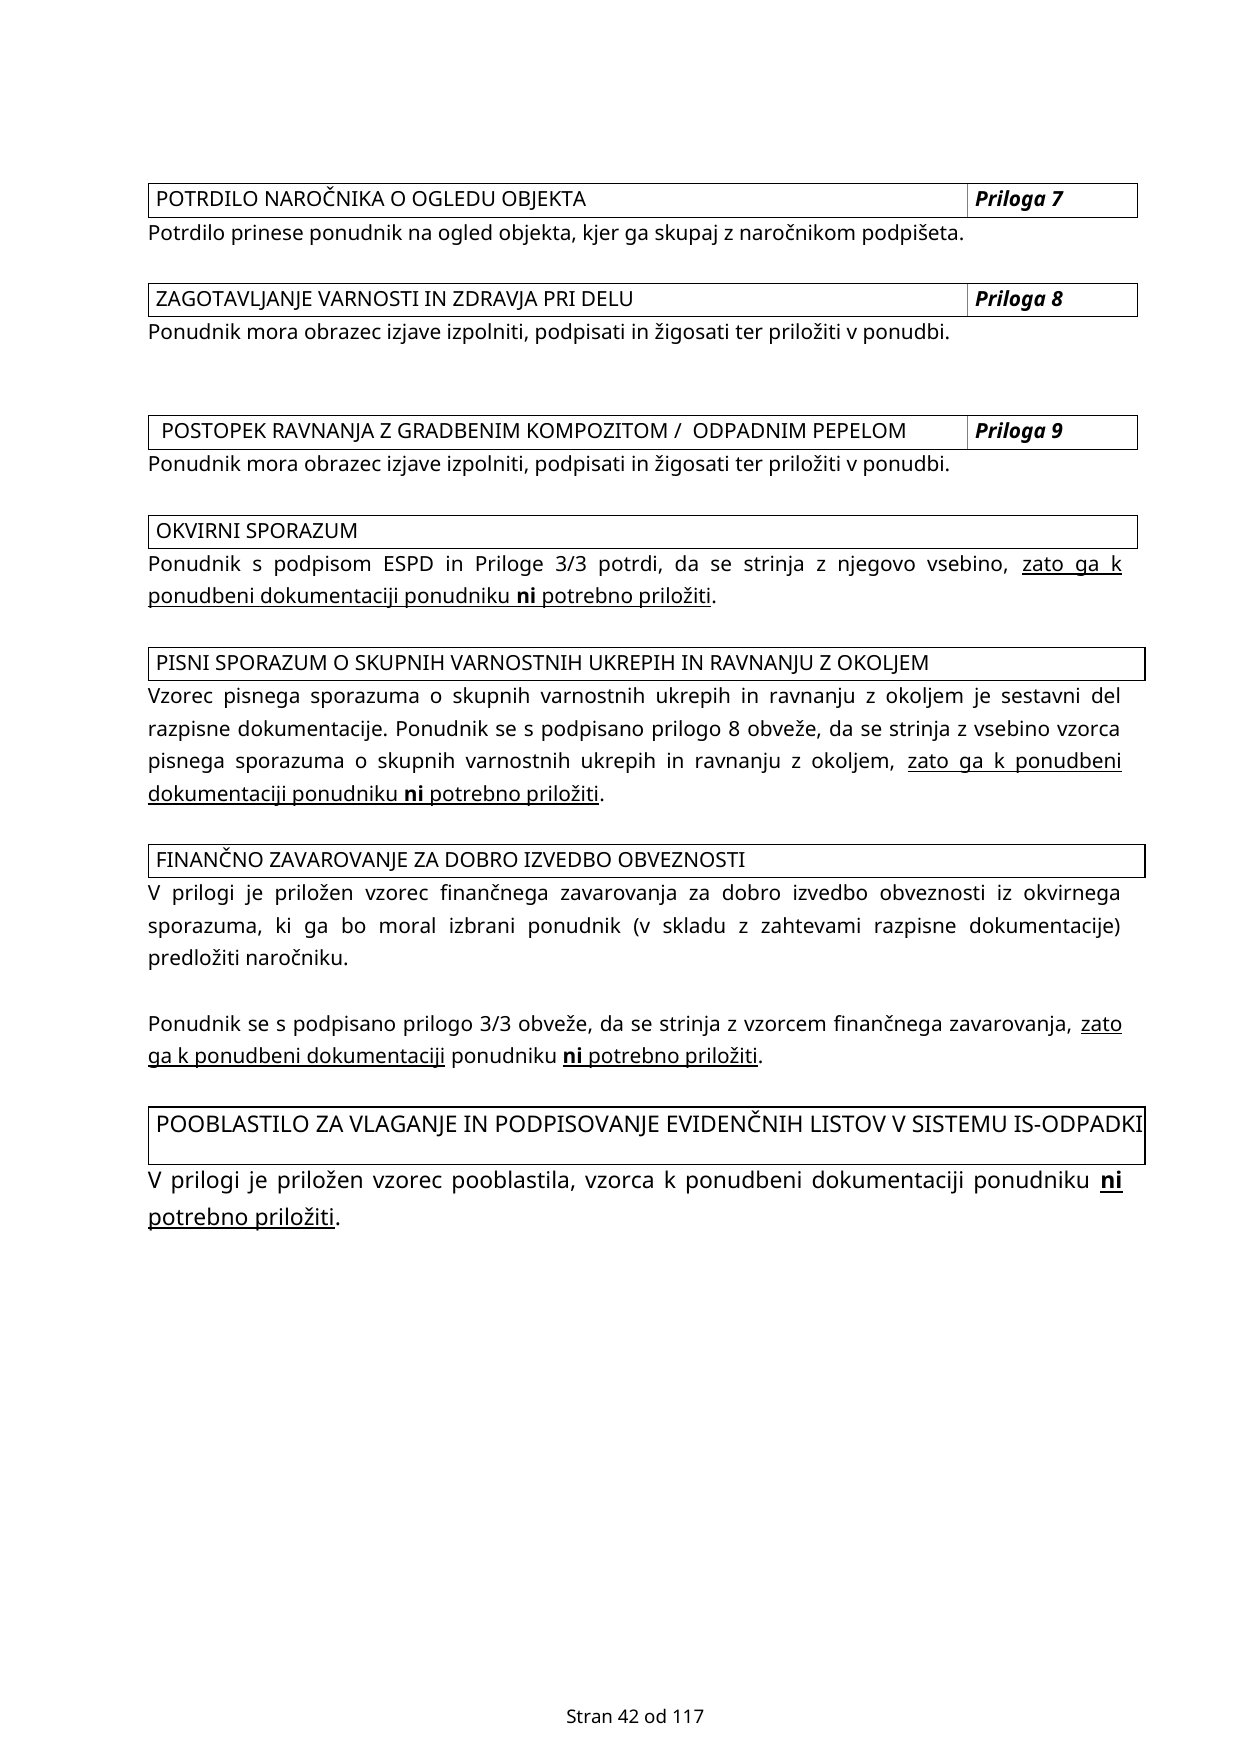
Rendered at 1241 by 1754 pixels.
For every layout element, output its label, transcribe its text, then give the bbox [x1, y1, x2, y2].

table_header Priloga 7 [968, 184, 1137, 217]
table_header PISNI SPORAZUM O SKUPNIH VARNOSTNIH UKREPIH IN RAVNANJU Z OKOLJEM [149, 648, 1144, 680]
text Ponudnik se s podpisano prilogo 3/3 obveže, da se strinja z vzorcem finančnega zavarovanja, zato ga k ponudbeni dokumentaciji ponudniku ni potrebno priložiti. [148, 1009, 1122, 1070]
table_header ZAGOTAVLJANJE VARNOSTI IN ZDRAVJA PRI DELU [149, 284, 967, 316]
table_header FINANČNO ZAVAROVANJE ZA DOBRO IZVEDBO OBVEZNOSTI [149, 845, 1144, 877]
text Ponudnik mora obrazec izjave izpolniti, podpisati in žigosati ter priložiti v ponudbi. [148, 317, 1122, 346]
text V prilogi je priložen vzorec finančnega zavarovanja za dobro izvedbo obveznosti iz okvirnega sporazuma, ki ga bo moral izbrani ponudnik (v skladu z zahtevami razpisne dokumentacije) predložiti naročniku. [148, 878, 1122, 972]
table_header POTRDILO NAROČNIKA O OGLEDU OBJEKTA [149, 184, 967, 217]
table_header Priloga 9 [968, 416, 1137, 448]
text Ponudnik mora obrazec izjave izpolniti, podpisati in žigosati ter priložiti v ponudbi. [148, 450, 1122, 478]
table_header OKVIRNI SPORAZUM [149, 516, 1137, 548]
table_header Priloga 8 [968, 284, 1137, 316]
text Vzorec pisnega sporazuma o skupnih varnostnih ukrepih in ravnanju z okoljem je sestavni del razpisne dokumentacije. Ponudnik se s podpisano prilogo 8 obveže, da se strinja z vsebino vzorca pisnega sporazuma o skupnih varnostnih ukrepih in ravnanju z okoljem, zato ga k ponudbeni dokumentaciji ponudniku ni potrebno priložiti. [148, 681, 1122, 807]
text Potrdilo prinese ponudnik na ogled objekta, kjer ga skupaj z naročnikom podpišeta. [148, 218, 1122, 246]
table_header POOBLASTILO ZA VLAGANJE IN PODPISOVANJE EVIDENČNIH LISTOV V SISTEMU IS-ODPADKI [149, 1108, 1144, 1163]
text Ponudnik s podpisom ESPD in Priloge 3/3 potrdi, da se strinja z njegovo vsebino, zato ga k ponudbeni dokumentaciji ponudniku ni potrebno priložiti. [148, 549, 1122, 610]
table_header POSTOPEK RAVNANJA Z GRADBENIM KOMPOZITOM / ODPADNIM PEPELOM [149, 416, 967, 448]
text V prilogi je priložen vzorec pooblastila, vzorca k ponudbeni dokumentaciji ponudniku ni potrebno priložiti. [148, 1165, 1122, 1232]
